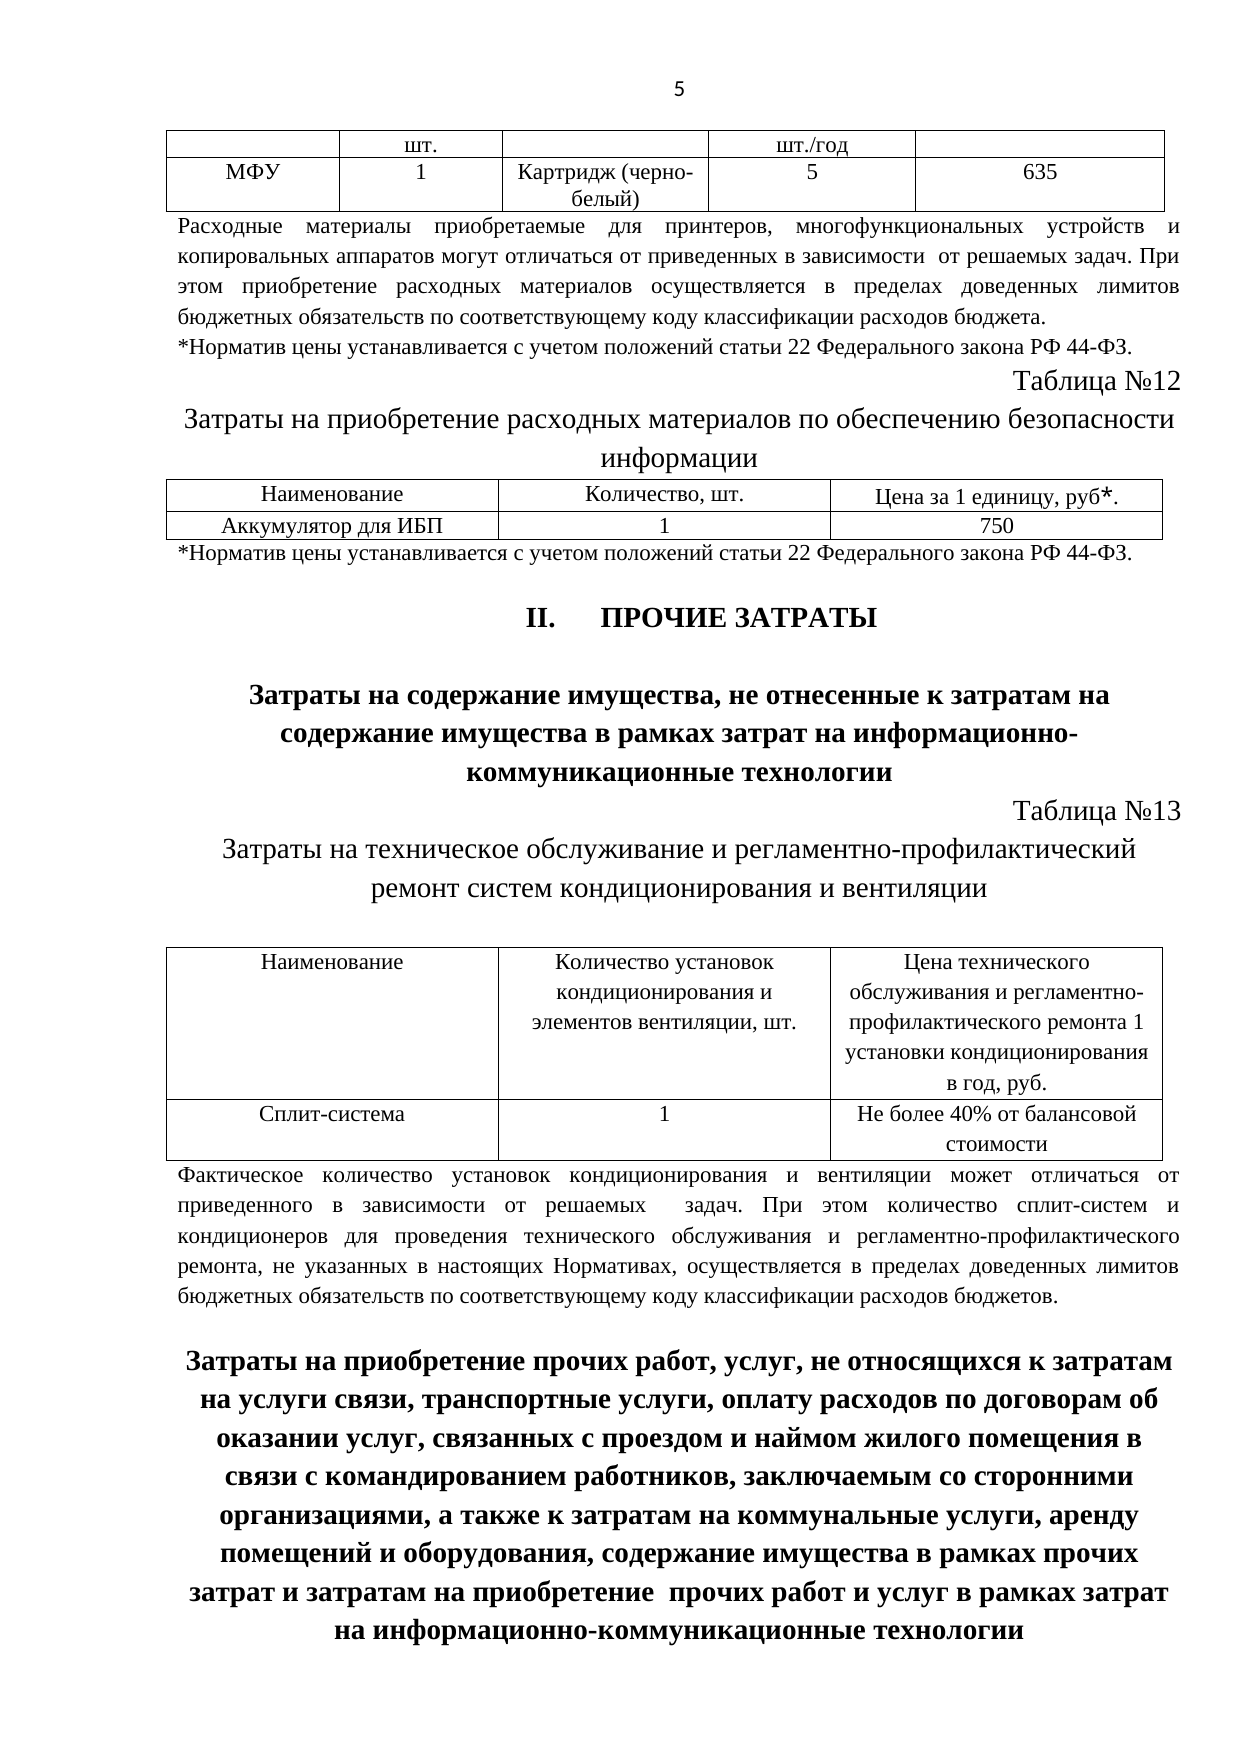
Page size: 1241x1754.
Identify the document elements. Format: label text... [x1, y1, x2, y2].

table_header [340, 131, 502, 157]
table_cell Картридж (черно-белый) [503, 158, 708, 211]
table_header Количество установок кондиционирования и элементов вентиляции, шт. [499, 948, 830, 1099]
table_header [916, 131, 1164, 157]
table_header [503, 131, 708, 157]
table_cell Сплит-система [167, 1100, 498, 1160]
text Затраты на приобретение расходных материалов по обеспечению безопасности информации [177, 402, 1181, 474]
text Затраты на техническое обслуживание и регламентно-профилактический ремонт систем кондиционирования и вентиляции [177, 831, 1181, 903]
table_cell 1 [340, 158, 502, 211]
text Затраты на приобретение прочих работ, услуг, не относящихся к затратам на услуги связи, транспортные услуги, оплату расходов по договорам об оказании услуг, связанных с проездом и наймом жилого помещения в связи с командированием работников, заключаемым со сторонними организациями, а также к затратам на коммунальные услуги, аренду помещений и оборудования, содержание имущества в рамках прочих затрат и затратам на приобретение прочих работ и услуг в рамках затрат на информационно-коммуникационные технологии [177, 1343, 1181, 1646]
table_cell Не более 40% от балансовой стоимости [831, 1100, 1162, 1160]
table_cell 1 [499, 1100, 830, 1160]
table_header Цена технического обслуживания и регламентно-профилактического ремонта 1 установки кондиционирования в год, руб. [831, 948, 1162, 1099]
table_header Наименование [167, 948, 498, 1099]
table_header Наименование [167, 480, 498, 511]
text Расходные материалы приобретаемые для принтеров, многофункциональных устройств и копировальных аппаратов могут отличаться от приведенных в зависимости от решаемых задач. При этом приобретение расходных материалов осуществляется в пределах доведенных лимитов бюджетных обязательств по соответствующему коду классификации расходов бюджета. [177, 212, 1181, 329]
text Фактическое количество установок кондиционирования и вентиляции может отличаться от приведенного в зависимости от решаемых задач. При этом количество сплит-систем и кондиционеров для проведения технического обслуживания и регламентно-профилактического ремонта, не указанных в настоящих Нормативах, осуществляется в пределах доведенных лимитов бюджетных обязательств по соответствующему коду классификации расходов бюджетов. [177, 1161, 1181, 1308]
text *Норматив цены устанавливается с учетом положений статьи 22 Федерального закона РФ 44-ФЗ. [177, 333, 1181, 359]
table_cell МФУ [167, 158, 339, 211]
text Таблица №13 [177, 793, 1181, 826]
table_cell 1 [499, 512, 830, 538]
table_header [167, 131, 339, 157]
table_cell Аккумулятор для ИБП [167, 512, 498, 538]
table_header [709, 131, 915, 157]
text Таблица №12 [177, 363, 1181, 397]
list ПРОЧИЕ ЗАТРАТЫ [222, 600, 1181, 633]
table_cell 750 [831, 512, 1162, 538]
text *Норматив цены устанавливается с учетом положений статьи 22 Федерального закона РФ 44-ФЗ. [177, 539, 1181, 566]
table_header Количество, шт. [499, 480, 830, 511]
table_header Цена за 1 единицу, руб*. [831, 480, 1162, 511]
table_cell 635 [916, 158, 1164, 211]
table_cell 5 [709, 158, 915, 211]
text Затраты на содержание имущества, не отнесенные к затратам на содержание имущества в рамках затрат на информационно-коммуникационные технологии [177, 677, 1181, 788]
